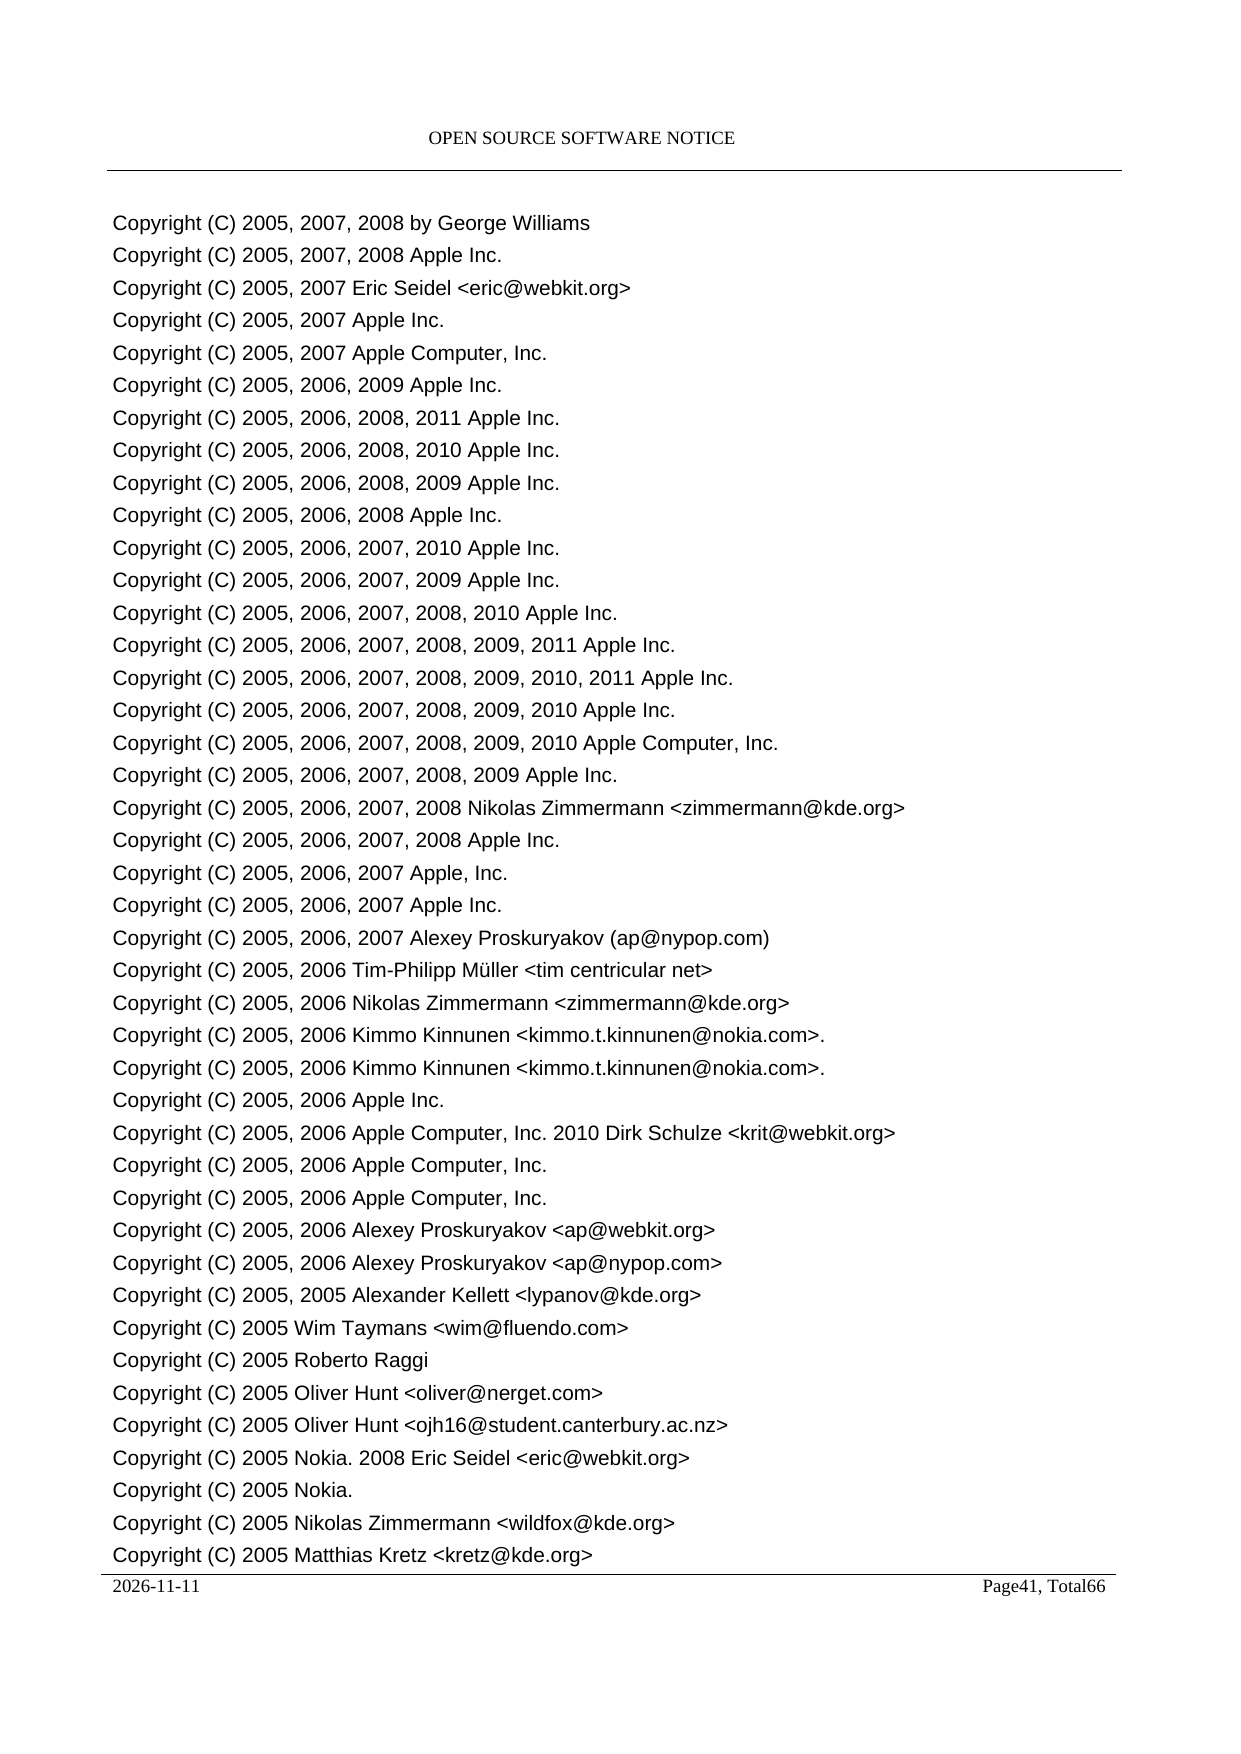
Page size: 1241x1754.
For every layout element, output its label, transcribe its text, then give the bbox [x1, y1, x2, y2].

text Copyright (C) 2005, 2006 Apple Computer, Inc. [112, 1181, 1128, 1214]
text Copyright (C) 2005, 2006 Kimmo Kinnunen <kimmo.t.kinnunen@nokia.com>. [112, 1019, 1128, 1051]
text Copyright (C) 2005, 2006 Alexey Proskuryakov <ap@nypop.com> [112, 1246, 1128, 1279]
text Copyright (C) 2005 Nokia. [112, 1474, 1128, 1506]
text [112, 206, 1128, 239]
text Copyright (C) 2005, 2006, 2008, 2010 Apple Inc. [112, 434, 1128, 466]
text Copyright (C) 2005, 2006, 2007, 2008, 2009, 2010, 2011 Apple Inc. [112, 661, 1128, 694]
text Copyright (C) 2005, 2006, 2008, 2009 Apple Inc. [112, 466, 1128, 499]
text Copyright (C) 2005, 2006, 2007 Apple, Inc. [112, 856, 1128, 889]
text Copyright (C) 2005, 2006, 2008, 2011 Apple Inc. [112, 401, 1128, 434]
text Copyright (C) 2005, 2006, 2007, 2010 Apple Inc. [112, 531, 1128, 564]
text Copyright (C) 2005, 2006, 2008 Apple Inc. [112, 499, 1128, 531]
text Copyright (C) 2005, 2006 Alexey Proskuryakov <ap@webkit.org> [112, 1214, 1128, 1246]
text Copyright (C) 2005, 2006, 2007 Alexey Proskuryakov (ap@nypop.com) [112, 921, 1128, 954]
text Copyright (C) 2005, 2007 Eric Seidel <eric@webkit.org> [112, 271, 1128, 304]
text Copyright (C) 2005 Wim Taymans <wim@fluendo.com> [112, 1311, 1128, 1344]
text Copyright (C) 2005, 2006 Apple Computer, Inc. [112, 1149, 1128, 1181]
text Copyright (C) 2005, 2006, 2007, 2008 Apple Inc. [112, 824, 1128, 856]
text Copyright (C) 2005, 2005 Alexander Kellett <lypanov@kde.org> [112, 1279, 1128, 1311]
text Copyright (C) 2005, 2007 Apple Computer, Inc. [112, 336, 1128, 369]
text Copyright (C) 2005, 2006, 2009 Apple Inc. [112, 369, 1128, 401]
text Copyright (C) 2005 Nikolas Zimmermann <wildfox@kde.org> [112, 1506, 1128, 1539]
text Copyright (C) 2005 Nokia. 2008 Eric Seidel <eric@webkit.org> [112, 1441, 1128, 1474]
text Copyright (C) 2005 Matthias Kretz <kretz@kde.org> [112, 1539, 1128, 1571]
text Copyright (C) 2005, 2006, 2007, 2008, 2009, 2010 Apple Inc. [112, 694, 1128, 726]
text Copyright (C) 2005, 2006, 2007, 2008, 2009, 2011 Apple Inc. [112, 629, 1128, 661]
text Copyright (C) 2005, 2007, 2008 Apple Inc. [112, 239, 1128, 271]
text Copyright (C) 2005, 2006, 2007, 2008, 2009 Apple Inc. [112, 759, 1128, 791]
text Copyright (C) 2005, 2006 Nikolas Zimmermann <zimmermann@kde.org> [112, 986, 1128, 1019]
text Copyright (C) 2005, 2006, 2007 Apple Inc. [112, 889, 1128, 921]
text Copyright (C) 2005, 2007 Apple Inc. [112, 304, 1128, 336]
text Copyright (C) 2005 Oliver Hunt <oliver@nerget.com> [112, 1376, 1128, 1409]
text Copyright (C) 2005, 2006 Apple Computer, Inc. 2010 Dirk Schulze <krit@webkit.org> [112, 1116, 1128, 1149]
text Copyright (C) 2005 Oliver Hunt <ojh16@student.canterbury.ac.nz> [112, 1409, 1128, 1441]
text Copyright (C) 2005, 2006, 2007, 2008 Nikolas Zimmermann <zimmermann@kde.org> [112, 791, 1128, 824]
text Copyright (C) 2005, 2006, 2007, 2009 Apple Inc. [112, 564, 1128, 596]
text Copyright (C) 2005, 2006, 2007, 2008, 2009, 2010 Apple Computer, Inc. [112, 726, 1128, 759]
text Copyright (C) 2005, 2006 Kimmo Kinnunen <kimmo.t.kinnunen@nokia.com>. [112, 1051, 1128, 1084]
text Copyright (C) 2005, 2006 Tim-Philipp Müller <tim centricular net> [112, 954, 1128, 986]
text Copyright (C) 2005 Roberto Raggi [112, 1344, 1128, 1376]
text Copyright (C) 2005, 2006, 2007, 2008, 2010 Apple Inc. [112, 596, 1128, 629]
text Copyright (C) 2005, 2006 Apple Inc. [112, 1084, 1128, 1116]
